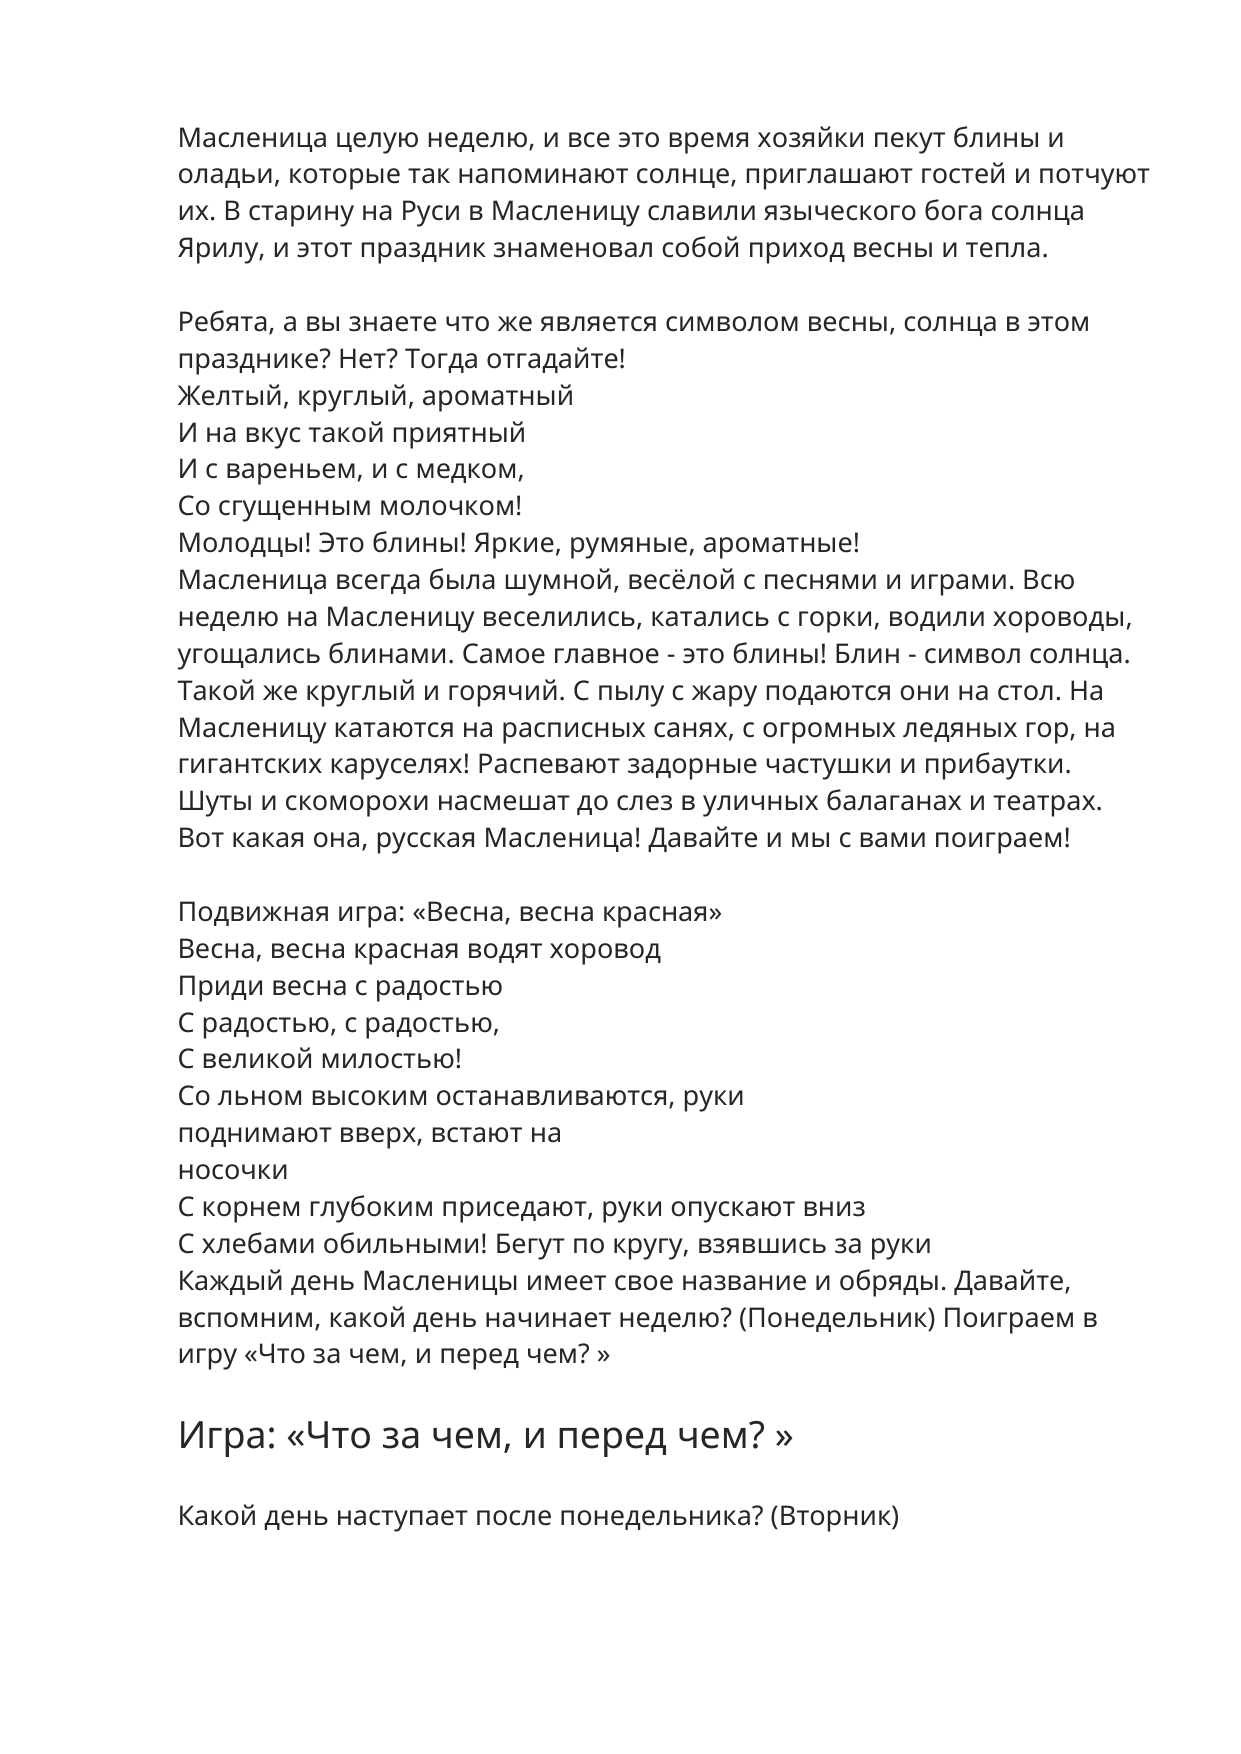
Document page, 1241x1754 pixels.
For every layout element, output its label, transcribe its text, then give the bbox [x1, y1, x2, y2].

text И на вкус такой приятный [177, 413, 1152, 450]
text Весна, весна красная водят хоровод [177, 929, 1152, 966]
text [177, 118, 1152, 266]
text Подвижная игра: «Весна, весна красная» [177, 892, 1152, 929]
text Молодцы! Это блины! Яркие, румяные, ароматные! [177, 524, 1152, 561]
text Какой день наступает после понедельника? (Вторник) [177, 1497, 1152, 1533]
text И с вареньем, и с медком, [177, 450, 1152, 487]
text Со сгущенным молочком! [177, 487, 1152, 524]
text Приди весна с радостью [177, 966, 1152, 1003]
text носочки [177, 1151, 1152, 1187]
text С корнем глубоким приседают, руки опускают вниз [177, 1187, 1152, 1224]
text Со льном высоким останавливаются, руки [177, 1077, 1152, 1114]
text Масленица всегда была шумной, весёлой с песнями и играми. Всю неделю на Масленицу веселились, катались с горки, водили хороводы, угощались блинами. Самое главное - это блины! Блин - символ солнца. Такой же круглый и горячий. С пылу с жару подаются они на стол. На Масленицу катаются на расписных санях, с огромных ледяных гор, на гигантских каруселях! Распевают задорные частушки и прибаутки. Шуты и скоморохи насмешат до слез в уличных балаганах и театрах. Вот какая она, русская Масленица! Давайте и мы с вами поиграем! [177, 561, 1152, 856]
text С великой милостью! [177, 1040, 1152, 1077]
text Ребята, а вы знаете что же является символом весны, солнца в этом празднике? Нет? Тогда отгадайте! [177, 302, 1152, 376]
text С хлебами обильными! Бегут по кругу, взявшись за руки [177, 1224, 1152, 1261]
text Каждый день Масленицы имеет свое название и обряды. Давайте, вспомним, какой день начинает неделю? (Понедельник) Поиграем в игру «Что за чем, и перед чем? » [177, 1261, 1152, 1372]
text поднимают вверх, встают на [177, 1114, 1152, 1151]
text Игра: «Что за чем, и перед чем? » [177, 1409, 1152, 1460]
text С радостью, с радостью, [177, 1003, 1152, 1040]
text Желтый, круглый, ароматный [177, 376, 1152, 413]
